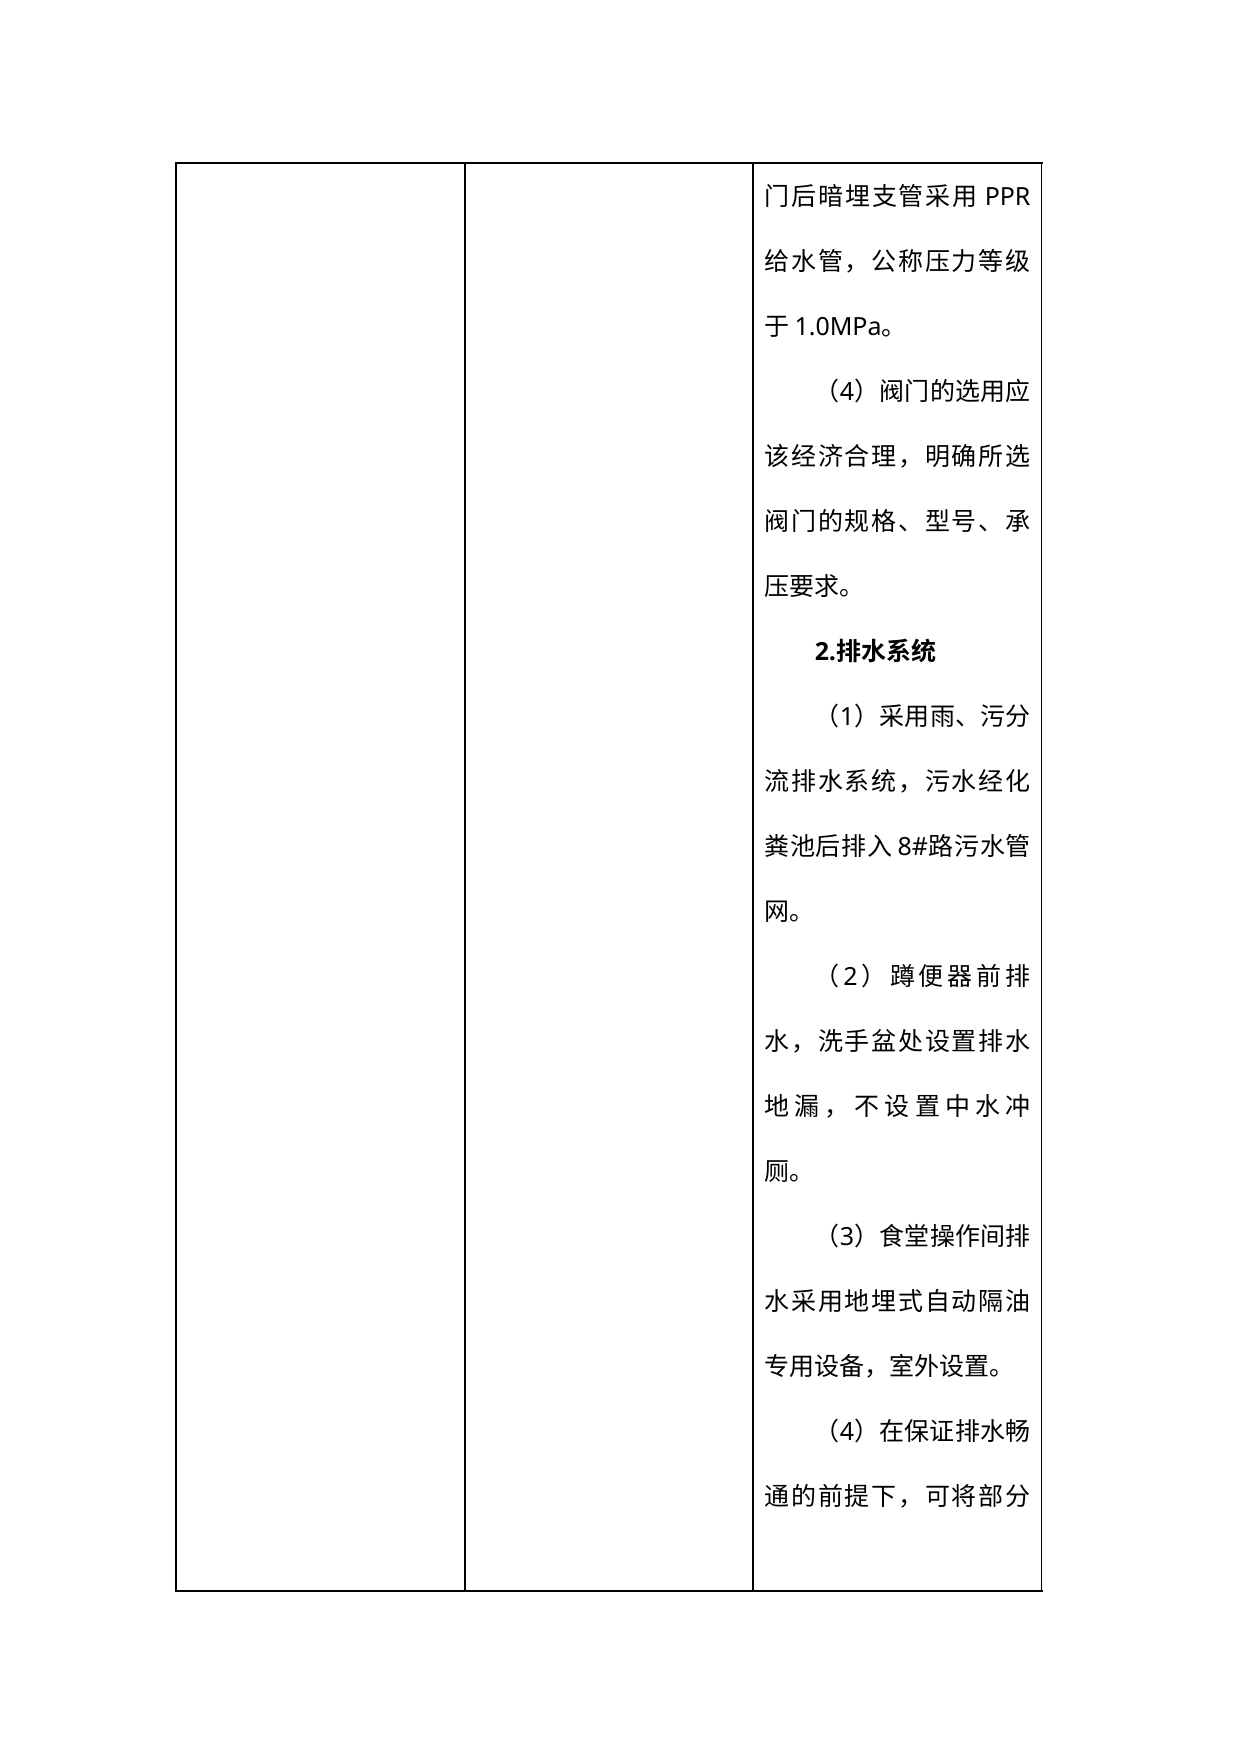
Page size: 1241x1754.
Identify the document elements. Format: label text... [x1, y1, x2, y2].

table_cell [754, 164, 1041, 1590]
table_cell 1 [177, 164, 464, 1590]
table_cell [466, 164, 752, 1590]
